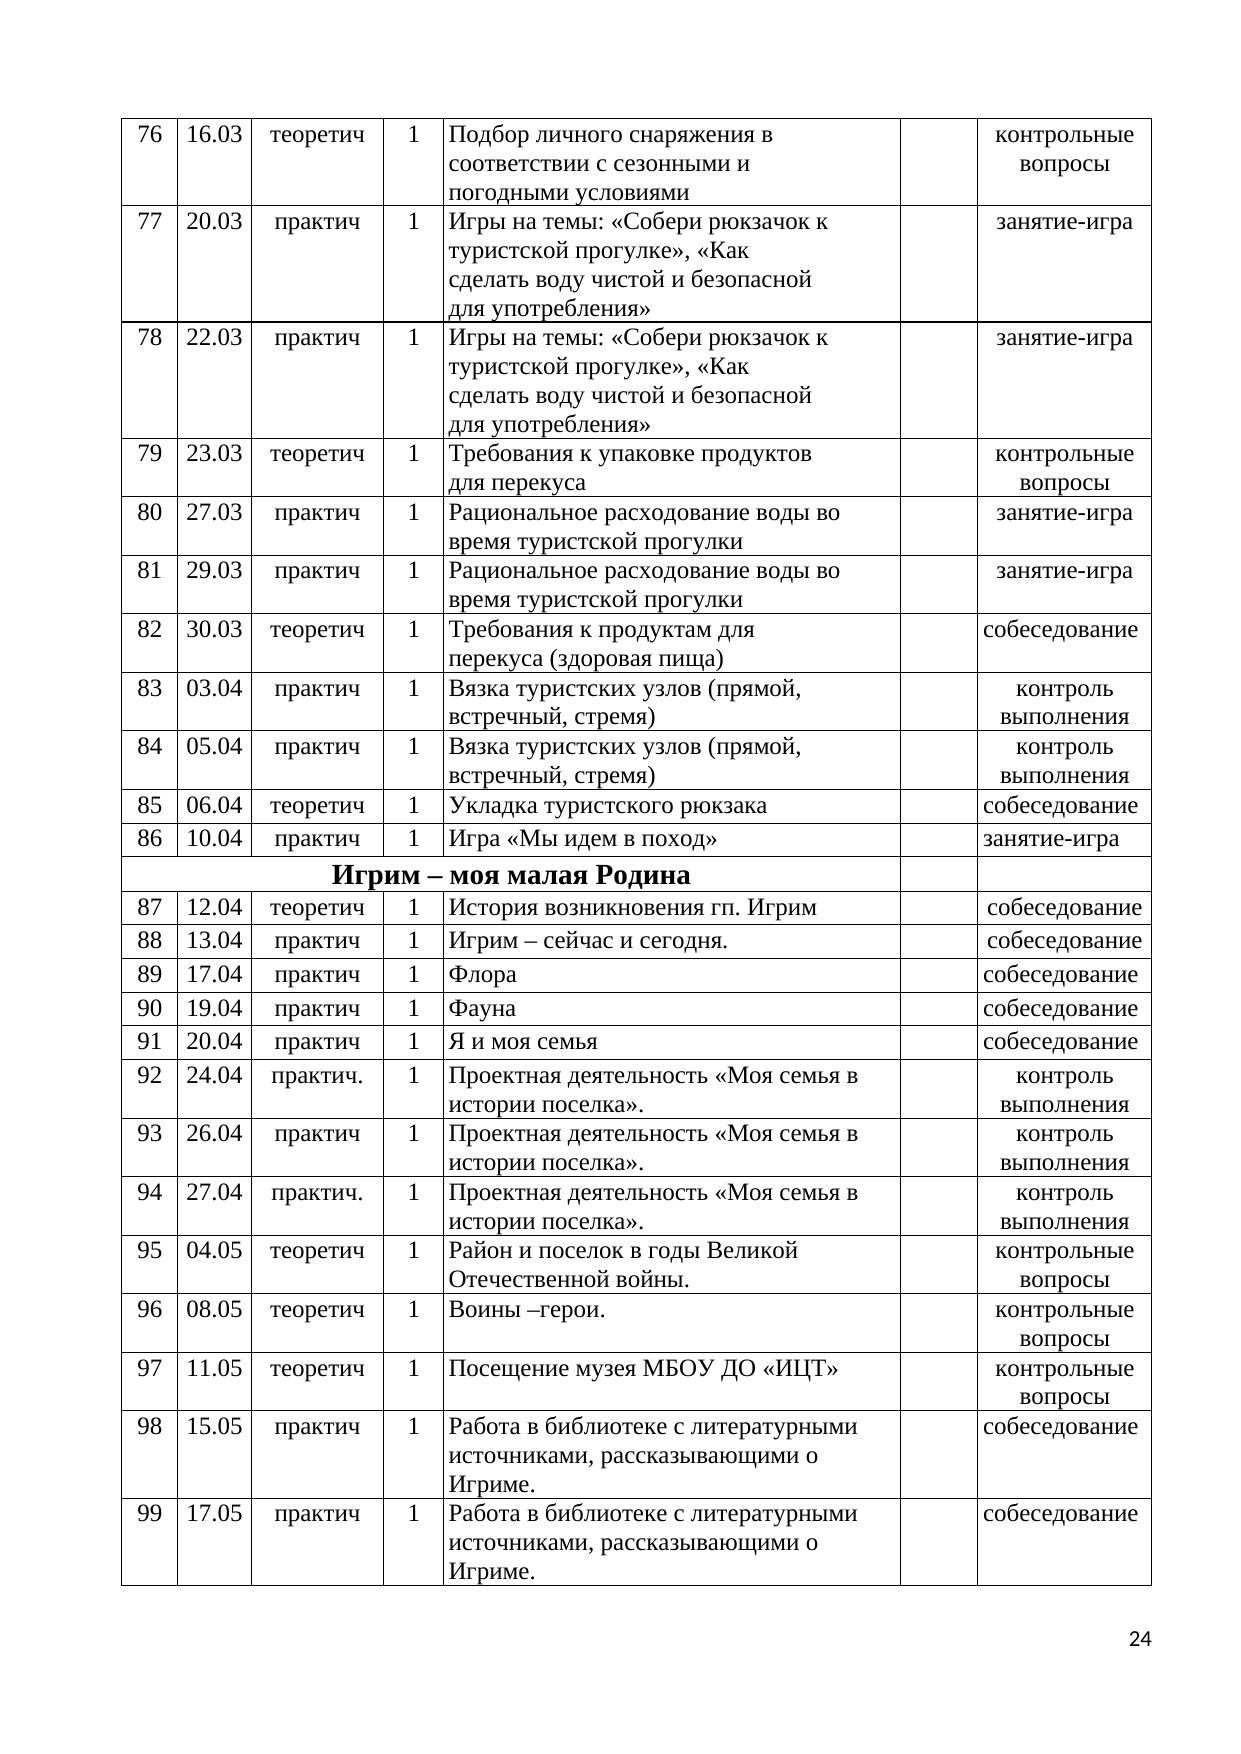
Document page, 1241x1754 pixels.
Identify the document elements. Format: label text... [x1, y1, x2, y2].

table_cell 98 [122, 1411, 177, 1497]
table_cell [901, 1236, 977, 1293]
table_cell [901, 857, 977, 891]
table_cell 94 [122, 1177, 177, 1234]
table_cell 15.05 [178, 1411, 251, 1497]
table_cell собеседование [978, 1499, 1151, 1585]
table_cell собеседование [978, 790, 1151, 822]
table_cell [901, 731, 977, 789]
table_cell 19.04 [178, 993, 251, 1025]
table_cell Игрим – сейчас и сегодня. [444, 925, 900, 958]
table_cell практич [252, 1119, 383, 1176]
table_cell теоретич [252, 439, 383, 496]
table_cell занятие-игра [978, 323, 1151, 437]
table_cell 05.04 [178, 731, 251, 789]
table_cell 1 [384, 497, 443, 554]
table_cell 13.04 [178, 925, 251, 958]
table_cell 88 [122, 925, 177, 958]
table_cell 06.04 [178, 790, 251, 822]
table_cell [901, 925, 977, 958]
table_cell 84 [122, 731, 177, 789]
table_cell 03.04 [178, 673, 251, 730]
table_cell занятие-игра [978, 556, 1151, 613]
table_cell 81 [122, 556, 177, 613]
table_cell 1 [384, 731, 443, 789]
table_cell 87 [122, 892, 177, 924]
table_cell теоретич [252, 1353, 383, 1410]
table_cell История возникновения гп. Игрим [444, 892, 900, 924]
table_cell 10.04 [178, 824, 251, 856]
table_cell занятие-игра [978, 824, 1151, 856]
table_cell Подбор личного снаряжения в соответствии с сезонными и погодными условиями [444, 119, 900, 205]
table_cell 1 [384, 439, 443, 496]
table_cell 11.05 [178, 1353, 251, 1410]
table_cell Посещение музея МБОУ ДО «ИЦТ» [444, 1353, 900, 1410]
table_cell [901, 614, 977, 672]
table_cell 1 [384, 119, 443, 205]
table_cell практич [252, 673, 383, 730]
table_cell 77 [122, 206, 177, 321]
table_cell теоретич [252, 892, 383, 924]
table_cell практич [252, 1499, 383, 1585]
table_cell 85 [122, 790, 177, 822]
table_cell Укладка туристского рюкзака [444, 790, 900, 822]
table_cell [901, 892, 977, 924]
table_cell 1 [384, 959, 443, 992]
table_cell 24.04 [178, 1060, 251, 1117]
table_cell 1 [384, 1499, 443, 1585]
table_cell 1 [384, 1411, 443, 1497]
table_cell 1 [384, 1353, 443, 1410]
table_cell 1 [384, 1177, 443, 1234]
table_cell собеседование [978, 1411, 1151, 1497]
table_cell 1 [384, 206, 443, 321]
table_cell практич. [252, 1060, 383, 1117]
table_cell занятие-игра [978, 497, 1151, 554]
table_cell практич [252, 1026, 383, 1059]
table_cell 16.03 [178, 119, 251, 205]
table_cell 1 [384, 892, 443, 924]
table_cell контроль выполнения [978, 673, 1151, 730]
table_cell 97 [122, 1353, 177, 1410]
table_cell 17.04 [178, 959, 251, 992]
table_cell собеседование [978, 925, 1151, 958]
table_cell контроль выполнения [978, 1177, 1151, 1234]
table_cell 04.05 [178, 1236, 251, 1293]
table_cell [901, 119, 977, 205]
table_cell 1 [384, 1060, 443, 1117]
table_cell Воины –герои. [444, 1294, 900, 1352]
table_cell 76 [122, 119, 177, 205]
table_cell 79 [122, 439, 177, 496]
table_cell 1 [384, 824, 443, 856]
table_cell практич [252, 993, 383, 1025]
table_cell Работа в библиотеке с литературными источниками, рассказывающими о Игриме. [444, 1499, 900, 1585]
table_cell 92 [122, 1060, 177, 1117]
table_cell теоретич [252, 1236, 383, 1293]
table_cell 1 [384, 1026, 443, 1059]
table_cell Рациональное расходование воды во время туристской прогулки [444, 497, 900, 554]
table_cell Требования к упаковке продуктов для перекуса [444, 439, 900, 496]
table_cell 96 [122, 1294, 177, 1352]
table_cell [901, 1060, 977, 1117]
table_cell [901, 824, 977, 856]
table_cell собеседование [978, 1026, 1151, 1059]
table_cell 1 [384, 1119, 443, 1176]
table_cell 1 [384, 614, 443, 672]
table_cell Вязка туристских узлов (прямой, встречный, стремя) [444, 731, 900, 789]
table_cell 1 [384, 1294, 443, 1352]
table_cell теоретич [252, 119, 383, 205]
table_cell контрольные вопросы [978, 439, 1151, 496]
table_cell 1 [384, 323, 443, 437]
table_cell 17.05 [178, 1499, 251, 1585]
table_cell [901, 1026, 977, 1059]
table_cell Рациональное расходование воды во время туристской прогулки [444, 556, 900, 613]
table_cell [901, 790, 977, 822]
table_cell контрольные вопросы [978, 119, 1151, 205]
table_cell 1 [384, 556, 443, 613]
table_cell контроль выполнения [978, 1060, 1151, 1117]
table_cell 27.03 [178, 497, 251, 554]
table_cell 1 [384, 790, 443, 822]
table_cell контрольные вопросы [978, 1236, 1151, 1293]
table_cell занятие-игра [978, 206, 1151, 321]
table_cell теоретич [252, 1294, 383, 1352]
table_cell практич [252, 925, 383, 958]
table_cell практич [252, 556, 383, 613]
table_cell 1 [384, 993, 443, 1025]
table_cell практич [252, 1411, 383, 1497]
table_cell Игры на темы: «Собери рюкзачок к туристской прогулке», «Как сделать воду чистой и безопасной для употребления» [444, 206, 900, 321]
table_cell [978, 857, 1151, 891]
table_cell 20.03 [178, 206, 251, 321]
table_cell 12.04 [178, 892, 251, 924]
table_cell 93 [122, 1119, 177, 1176]
table_cell Вязка туристских узлов (прямой, встречный, стремя) [444, 673, 900, 730]
table_cell Фауна [444, 993, 900, 1025]
table_cell Проектная деятельность «Моя семья в истории поселка». [444, 1177, 900, 1234]
table_cell Требования к продуктам для перекуса (здоровая пища) [444, 614, 900, 672]
table_cell контроль выполнения [978, 1119, 1151, 1176]
table_cell контрольные вопросы [978, 1353, 1151, 1410]
table_cell [901, 439, 977, 496]
table_cell собеседование [978, 993, 1151, 1025]
table_cell 1 [384, 1236, 443, 1293]
table_cell Проектная деятельность «Моя семья в истории поселка». [444, 1060, 900, 1117]
table_cell 82 [122, 614, 177, 672]
table_cell практич [252, 497, 383, 554]
table_cell контроль выполнения [978, 731, 1151, 789]
table_cell [901, 1119, 977, 1176]
table_cell [901, 206, 977, 321]
table_cell 99 [122, 1499, 177, 1585]
table_cell Район и поселок в годы Великой Отечественной войны. [444, 1236, 900, 1293]
table_cell собеседование [978, 892, 1151, 924]
table_cell [901, 323, 977, 437]
table_cell 22.03 [178, 323, 251, 437]
table_cell практич [252, 206, 383, 321]
table_cell 90 [122, 993, 177, 1025]
table_cell 1 [384, 925, 443, 958]
table_cell 80 [122, 497, 177, 554]
table_cell Флора [444, 959, 900, 992]
table_cell [901, 556, 977, 613]
table_cell 89 [122, 959, 177, 992]
table_cell [901, 673, 977, 730]
table_cell [901, 497, 977, 554]
table_cell Игры на темы: «Собери рюкзачок к туристской прогулке», «Как сделать воду чистой и безопасной для употребления» [444, 323, 900, 437]
table_cell Игрим – моя малая Родина [122, 857, 900, 891]
table_cell 78 [122, 323, 177, 437]
table_cell [901, 1411, 977, 1497]
table_cell Игра «Мы идем в поход» [444, 824, 900, 856]
table_cell 08.05 [178, 1294, 251, 1352]
table_cell 91 [122, 1026, 177, 1059]
table_cell практич [252, 824, 383, 856]
table_cell [901, 1353, 977, 1410]
table_cell 1 [384, 673, 443, 730]
table_cell теоретич [252, 790, 383, 822]
table_cell 95 [122, 1236, 177, 1293]
table_cell Я и моя семья [444, 1026, 900, 1059]
table_cell практич [252, 959, 383, 992]
table_cell собеседование [978, 614, 1151, 672]
table_cell 86 [122, 824, 177, 856]
table_cell [901, 1177, 977, 1234]
table_cell теоретич [252, 614, 383, 672]
table_cell [901, 993, 977, 1025]
table_cell 26.04 [178, 1119, 251, 1176]
table_cell практич [252, 323, 383, 437]
table_cell практич. [252, 1177, 383, 1234]
table_cell [901, 1499, 977, 1585]
table_cell контрольные вопросы [978, 1294, 1151, 1352]
table_cell 20.04 [178, 1026, 251, 1059]
table_cell 23.03 [178, 439, 251, 496]
table_cell 30.03 [178, 614, 251, 672]
table_cell Проектная деятельность «Моя семья в истории поселка». [444, 1119, 900, 1176]
table_cell 83 [122, 673, 177, 730]
table_cell практич [252, 731, 383, 789]
table_cell 27.04 [178, 1177, 251, 1234]
table_cell [901, 1294, 977, 1352]
table_cell собеседование [978, 959, 1151, 992]
table_cell Работа в библиотеке с литературными источниками, рассказывающими о Игриме. [444, 1411, 900, 1497]
table_cell 29.03 [178, 556, 251, 613]
table_cell [901, 959, 977, 992]
